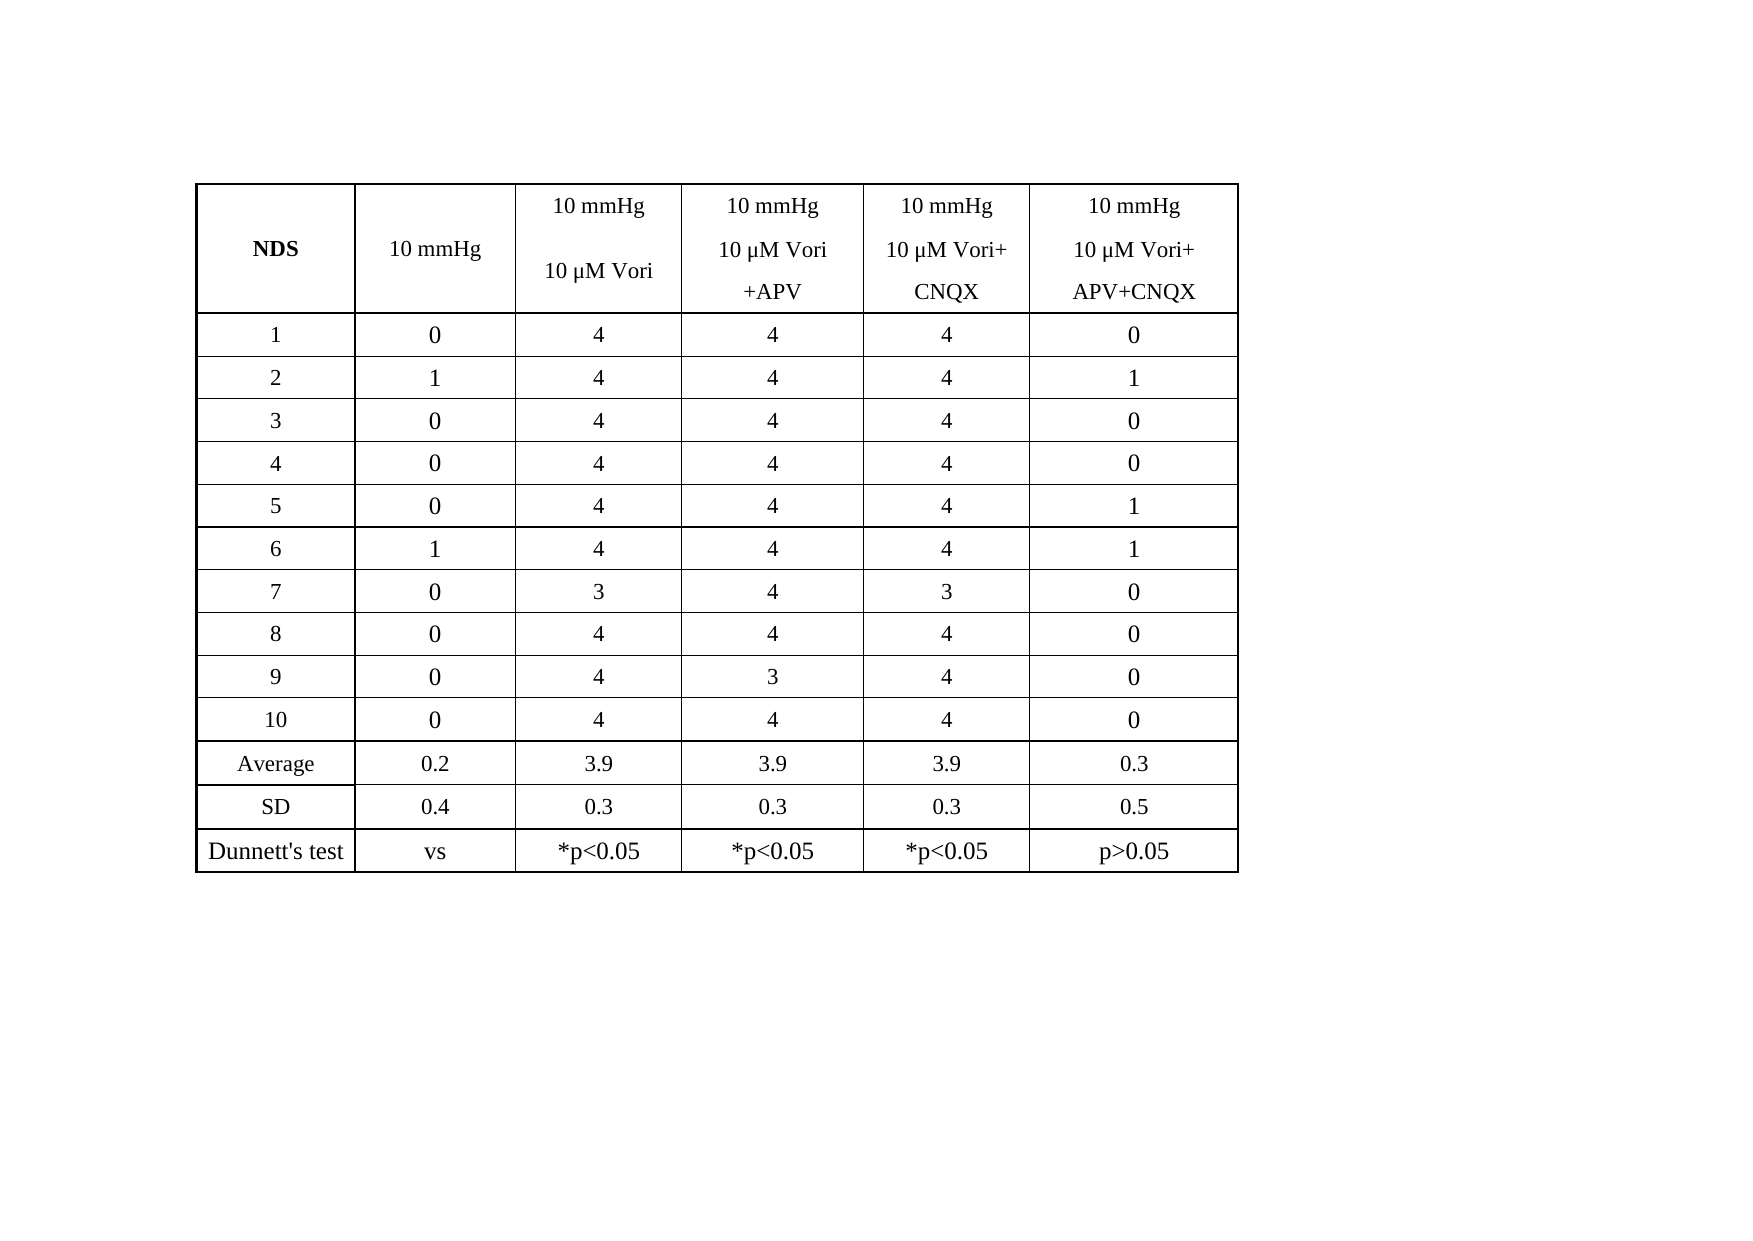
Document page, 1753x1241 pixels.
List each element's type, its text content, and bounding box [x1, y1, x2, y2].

table_cell 10 μM Vori +APV [682, 226, 863, 312]
table_cell 4 [682, 399, 863, 441]
table_cell 1 [1030, 528, 1237, 569]
table_cell 0 [1030, 442, 1237, 484]
table_cell *p<0.05 [682, 830, 863, 871]
table_cell 4 [516, 528, 681, 569]
table_cell 3 [682, 656, 863, 697]
table_cell 4 [864, 485, 1029, 526]
table_cell 0.4 [356, 785, 515, 827]
table_cell 4 [682, 698, 863, 740]
table_cell 0.3 [1030, 742, 1237, 784]
table_cell 4 [516, 698, 681, 740]
table_cell 4 [198, 442, 354, 484]
table_cell 4 [682, 442, 863, 484]
table_cell 4 [682, 485, 863, 526]
table_cell 0 [356, 399, 515, 441]
table_cell 4 [864, 314, 1029, 356]
table_cell 0 [356, 485, 515, 526]
table_header 10 mmHg [356, 185, 515, 312]
table_cell 4 [864, 357, 1029, 398]
table_cell 0.5 [1030, 785, 1237, 827]
table_cell 3 [864, 570, 1029, 612]
table_cell 7 [198, 570, 354, 612]
table_cell 0.3 [864, 785, 1029, 827]
table_cell 4 [516, 442, 681, 484]
table_cell 1 [356, 357, 515, 398]
table_cell 4 [682, 613, 863, 654]
table_cell 0.3 [682, 785, 863, 827]
table_cell 1 [1030, 357, 1237, 398]
table_cell 4 [516, 357, 681, 398]
table_cell 3 [516, 570, 681, 612]
table_cell 0 [1030, 570, 1237, 612]
table_header 10 mmHg [864, 185, 1029, 226]
table_cell 4 [864, 399, 1029, 441]
table_cell 2 [198, 357, 354, 398]
table_cell 1 [198, 314, 354, 356]
table_cell 0 [1030, 314, 1237, 356]
table_cell 4 [864, 656, 1029, 697]
table_cell 0 [356, 656, 515, 697]
table_cell 6 [198, 528, 354, 569]
table_cell 0 [356, 314, 515, 356]
table_cell 0 [1030, 399, 1237, 441]
table_cell 0 [356, 613, 515, 654]
table_cell SD [198, 786, 354, 827]
table_cell 3.9 [682, 742, 863, 784]
table_cell 0 [1030, 698, 1237, 740]
table_cell 10 [198, 698, 354, 740]
table_cell *p<0.05 [864, 830, 1029, 871]
table_cell 10 μM Vori+ CNQX [864, 226, 1029, 312]
table_cell 4 [682, 357, 863, 398]
table_cell 8 [198, 613, 354, 654]
table_cell 4 [864, 613, 1029, 654]
table_cell 1 [356, 528, 515, 569]
table_cell 0 [1030, 656, 1237, 697]
table_cell 4 [516, 656, 681, 697]
table_cell Average [198, 742, 354, 784]
table_header 10 mmHg [1030, 185, 1237, 226]
table_cell vs [356, 830, 515, 871]
table_cell 10 μM Vori+ APV+CNQX [1030, 226, 1237, 312]
table_cell 4 [516, 485, 681, 526]
table_cell 0 [356, 442, 515, 484]
table_cell 0 [1030, 613, 1237, 654]
table_cell 4 [864, 698, 1029, 740]
table_cell 0 [356, 570, 515, 612]
table_header 10 mmHg [682, 185, 863, 226]
table_cell 1 [1030, 485, 1237, 526]
table_cell 4 [864, 442, 1029, 484]
table_cell 3.9 [864, 742, 1029, 784]
table_cell 9 [198, 656, 354, 697]
table_header NDS [198, 185, 354, 312]
table_cell 4 [682, 570, 863, 612]
table_cell 0 [356, 698, 515, 740]
table_cell p>0.05 [1030, 830, 1237, 871]
table_cell *p<0.05 [516, 830, 681, 871]
table_cell 3.9 [516, 742, 681, 784]
table_cell 4 [516, 314, 681, 356]
table_cell Dunnett's test [198, 830, 354, 871]
table_cell 4 [682, 528, 863, 569]
table_cell 3 [198, 399, 354, 441]
table_cell 4 [682, 314, 863, 356]
table_cell 4 [864, 528, 1029, 569]
table_cell 10 μM Vori [516, 226, 681, 312]
table_cell 0.2 [356, 742, 515, 784]
table_cell 4 [516, 613, 681, 654]
table_cell 5 [198, 485, 354, 526]
table_header 10 mmHg [516, 185, 681, 226]
table_cell 4 [516, 399, 681, 441]
table_cell 0.3 [516, 785, 681, 827]
